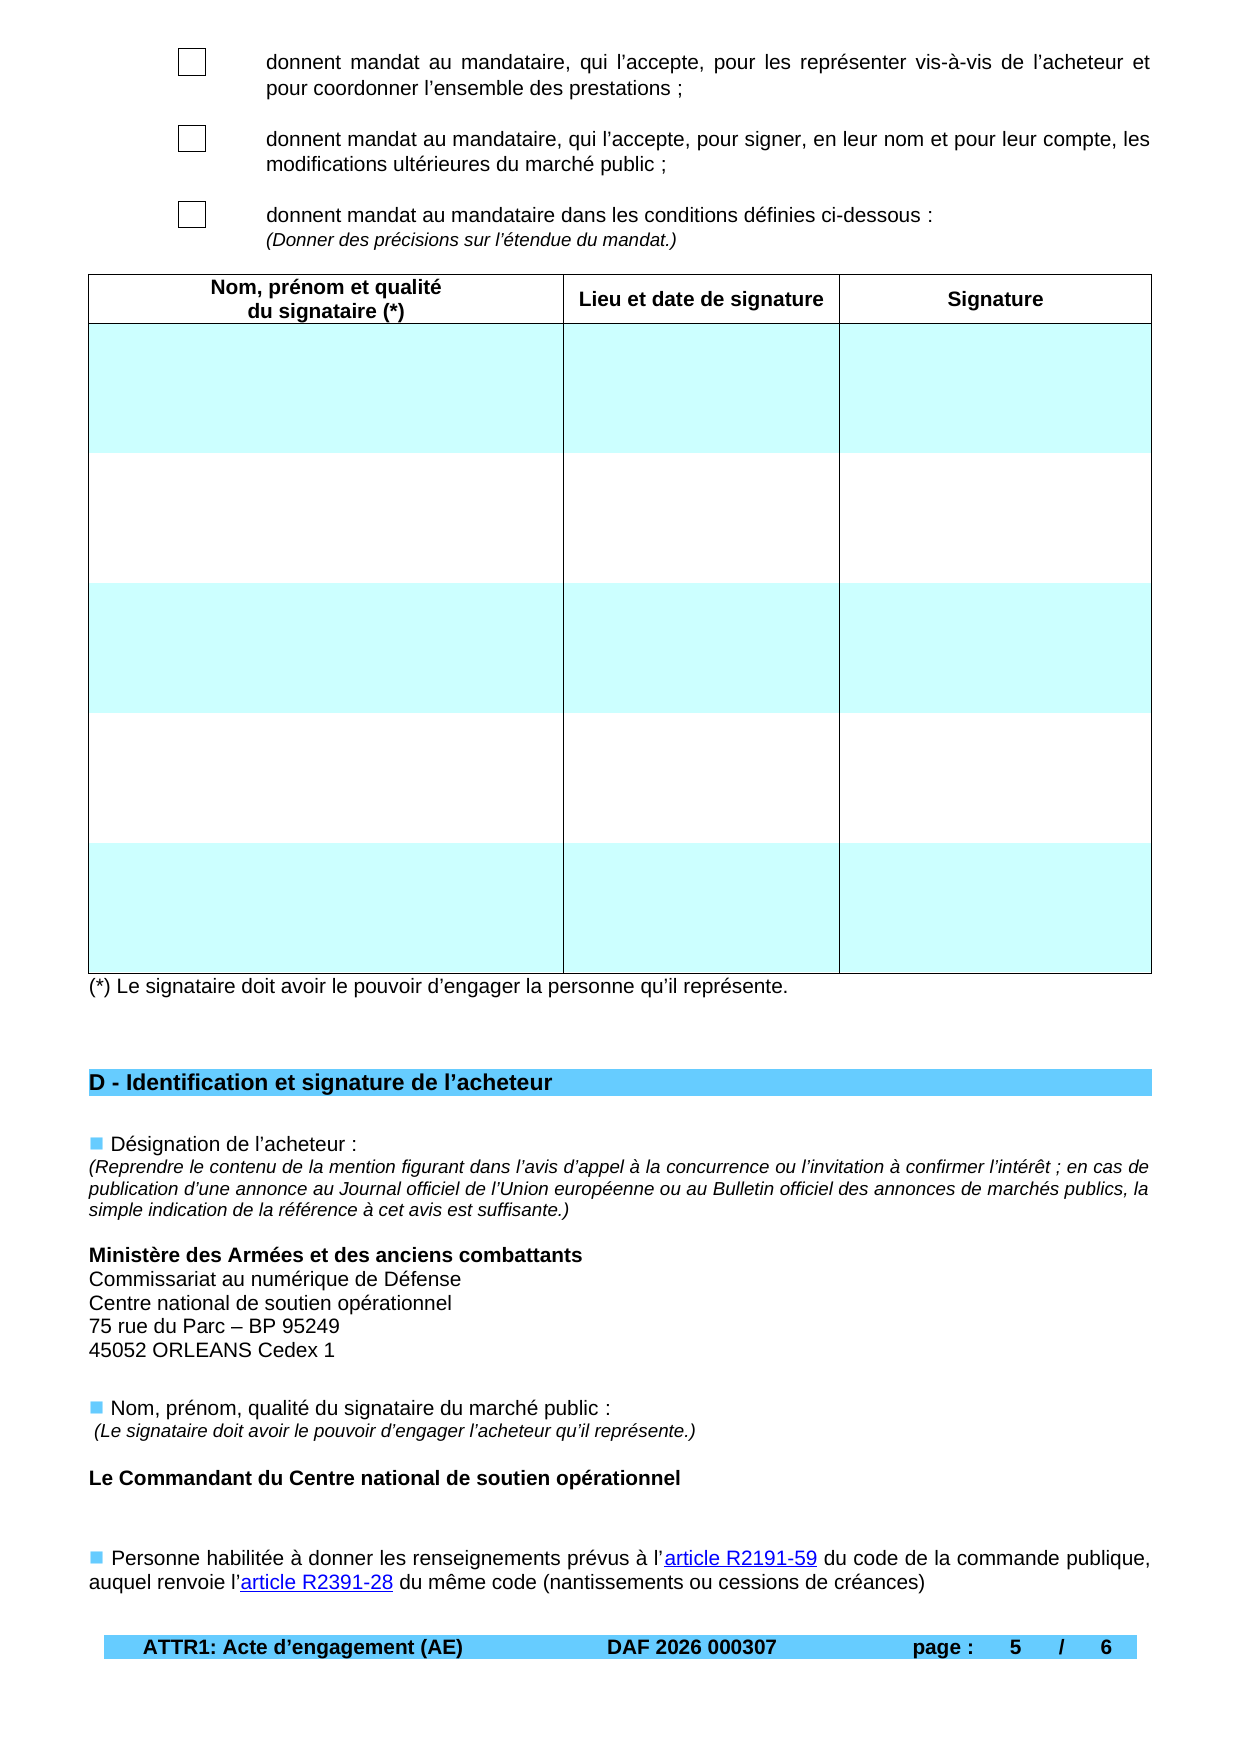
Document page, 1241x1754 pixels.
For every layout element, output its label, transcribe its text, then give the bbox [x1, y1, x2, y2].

text Le Commandant du Centre national de soutien opérationnel [89, 1466, 1152, 1490]
table_cell [564, 713, 839, 842]
text 75 rue du Parc – BP 95249 [89, 1314, 1152, 1338]
table_cell [840, 583, 1151, 713]
text Personne habilitée à donner les renseignements prévus à l’article R2191-59 du code de la commande publique, auquel renvoie l’article R2391-28 du même code (nantissements ou cessions de créances) [89, 1545, 1152, 1593]
text 45052 ORLEANS Cedex 1 [89, 1338, 1152, 1362]
table_cell [89, 453, 563, 583]
table_cell [840, 713, 1151, 842]
text (*) Le signataire doit avoir le pouvoir d’engager la personne qu’il représente. [89, 974, 1152, 997]
text Centre national de soutien opérationnel [89, 1290, 1152, 1314]
table_cell [564, 583, 839, 713]
table_cell [564, 843, 839, 972]
text Commissariat au numérique de Défense [89, 1266, 1152, 1290]
text donnent mandat au mandataire, qui l’accepte, pour les représenter vis-à-vis de l’acheteur et pour coordonner l’ensemble des prestations ; [177, 47, 1152, 100]
text Nom, prénom, qualité du signataire du marché public : [89, 1396, 1152, 1420]
subtitle Identification et signature de l’acheteur [89, 1069, 1152, 1096]
table_cell [840, 453, 1151, 583]
table_cell [89, 713, 563, 842]
text donnent mandat au mandataire dans les conditions définies ci-dessous : [177, 200, 1152, 228]
text Désignation de l’acheteur : [89, 1132, 1152, 1156]
table_header Signature [840, 275, 1151, 323]
table_cell [564, 324, 839, 453]
table_cell [89, 324, 563, 453]
text (Donner des précisions sur l’étendue du mandat.) [266, 228, 1152, 250]
table_cell [564, 453, 839, 583]
table_cell [840, 324, 1151, 453]
text (Le signataire doit avoir le pouvoir d’engager l’acheteur qu’il représente.) [89, 1420, 1152, 1442]
table_cell [89, 583, 563, 713]
table_cell [840, 843, 1151, 972]
text (Reprendre le contenu de la mention figurant dans l’avis d’appel à la concurrence ou l’invitation à confirmer l’intérêt ; en cas de publication d’une annonce au Journal officiel de l’Union européenne ou au Bulletin officiel des annonces de marchés publics, la simple indication de la référence à cet avis est suffisante.) [89, 1156, 1152, 1221]
table_header Nom, prénom et qualité du signataire (*) [89, 275, 563, 323]
table_cell [89, 843, 563, 972]
table_header Lieu et date de signature [564, 275, 839, 323]
text donnent mandat au mandataire, qui l’accepte, pour signer, en leur nom et pour leur compte, les modifications ultérieures du marché public ; [177, 124, 1152, 176]
text Ministère des Armées et des anciens combattants [89, 1242, 1152, 1266]
